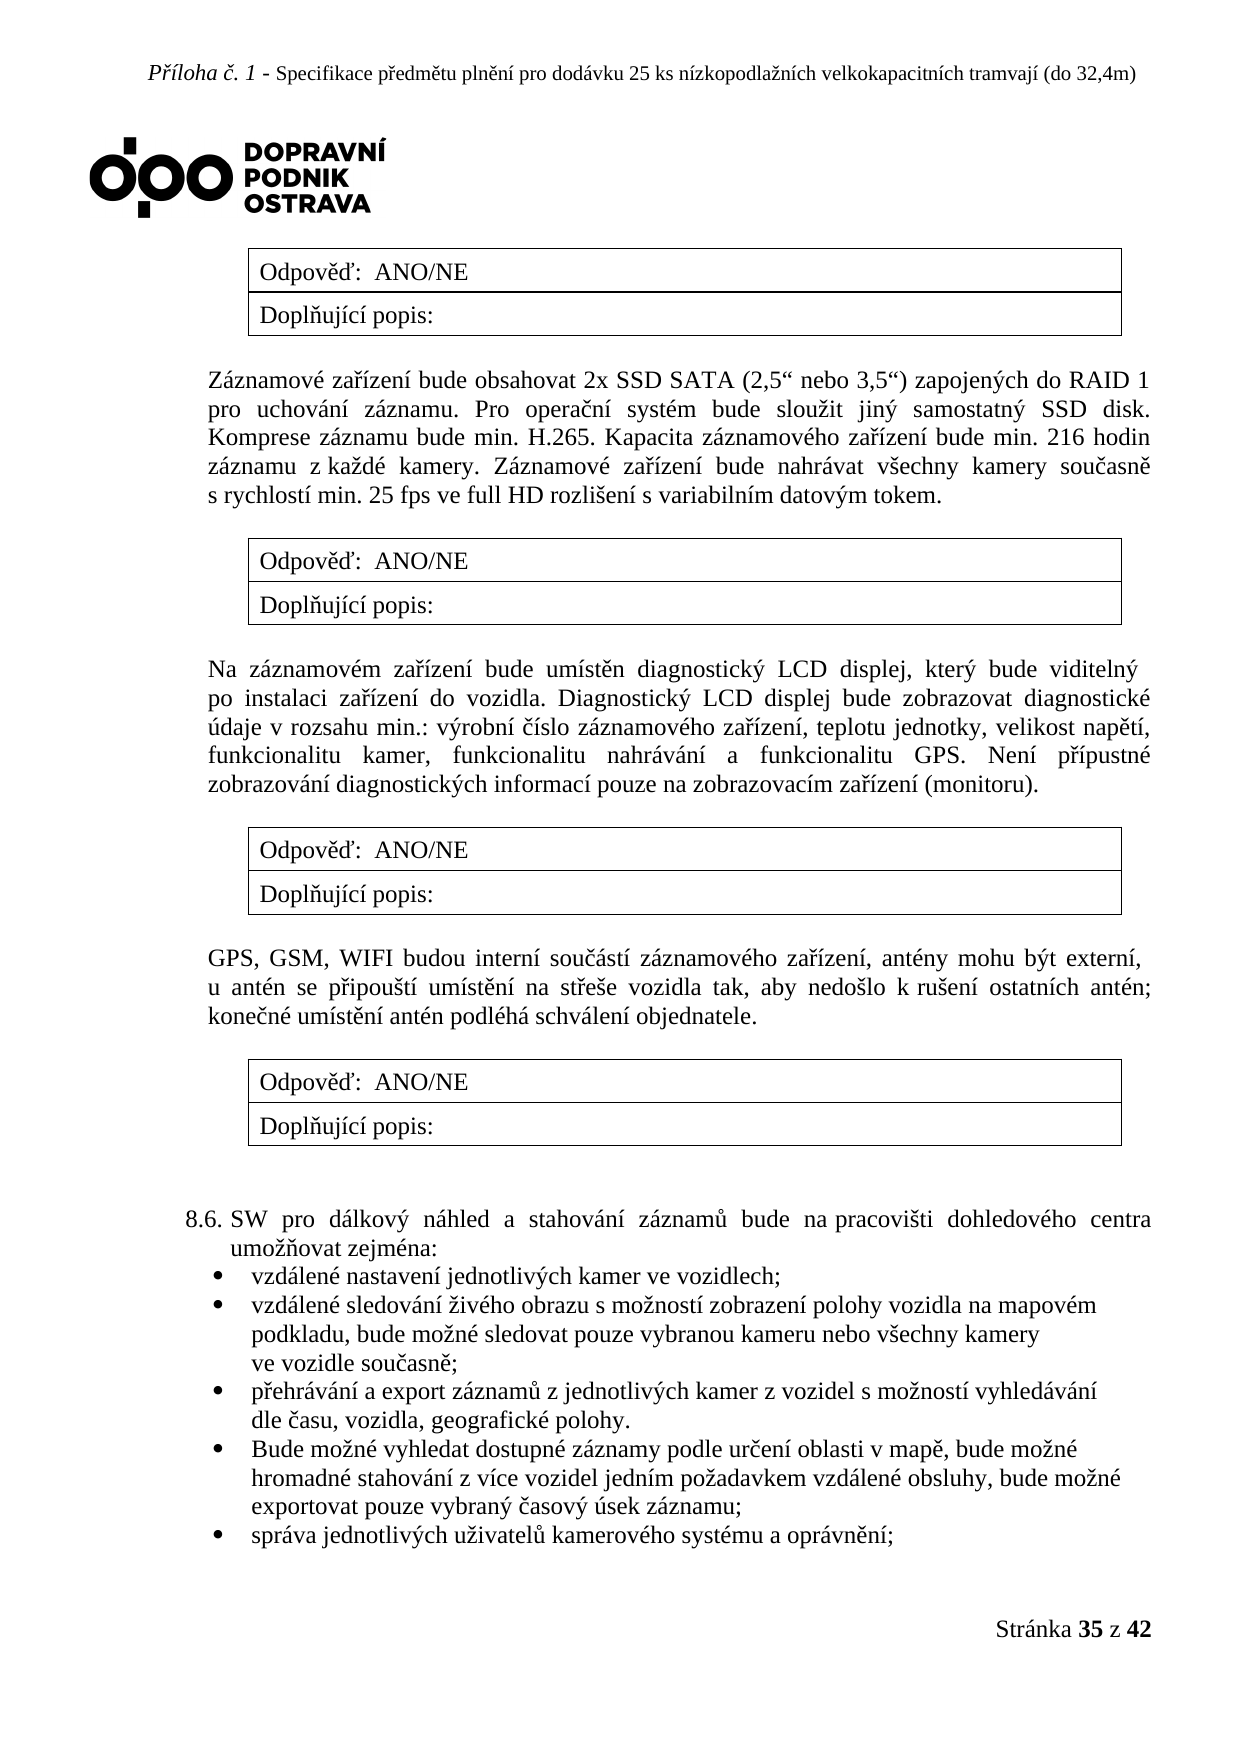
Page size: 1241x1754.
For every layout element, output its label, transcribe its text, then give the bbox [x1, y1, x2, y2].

list správa jednotlivých uživatelů kamerového systému a oprávnění; [214, 1520, 1152, 1549]
list vzdálené sledování živého obrazu s možností zobrazení polohy vozidla na mapovém podkladu, bude možné sledovat pouze vybranou kameru nebo všechny kamery [214, 1290, 1152, 1348]
table_cell Doplňující popis: [249, 293, 1121, 335]
list vzdálené nastavení jednotlivých kamer ve vozidlech; [214, 1261, 1152, 1290]
text dle času, vozidla, geografické polohy. [251, 1405, 1152, 1434]
table_header Odpověď: ANO/NE [249, 539, 1121, 581]
picture [89, 137, 387, 218]
list Bude možné vyhledat dostupné záznamy podle určení oblasti v mapě, bude možné hromadné stahování z více vozidel jedním požadavkem vzdálené obsluhy, bude možné exportovat pouze vybraný časový úsek záznamu; [214, 1434, 1152, 1520]
list SW pro dálkový náhled a stahování záznamů bude na pracovišti dohledového centra umožňovat zejména: [185, 1204, 1152, 1261]
text Záznamové zařízení bude obsahovat 2x SSD SATA (2,5“ nebo 3,5“) zapojených do RAID 1 pro uchování záznamu. Pro operační systém bude sloužit jiný samostatný SSD disk. Komprese záznamu bude min. H.265. Kapacita záznamového zařízení bude min. 216 hodin záznamu z každé kamery. Záznamové zařízení bude nahrávat všechny kamery současně s rychlostí min. 25 fps ve full HD rozlišení s variabilním datovým tokem. [208, 365, 1152, 509]
table_cell Doplňující popis: [249, 1103, 1121, 1145]
list přehrávání a export záznamů z jednotlivých kamer z vozidel s možností vyhledávání [214, 1376, 1152, 1405]
table_cell Doplňující popis: [249, 871, 1121, 914]
text ve vozidle současně; [251, 1348, 1152, 1376]
text GPS, GSM, WIFI budou interní součástí záznamového zařízení, antény mohu být externí, u antén se připouští umístění na střeše vozidla tak, aby nedošlo k rušení ostatních antén; konečné umístění antén podléhá schválení objednatele. [208, 943, 1152, 1030]
table_cell Doplňující popis: [249, 582, 1121, 624]
table_header Odpověď: ANO/NE [249, 828, 1121, 870]
table_header Odpověď: ANO/NE [249, 249, 1121, 291]
table_header Odpověď: ANO/NE [249, 1060, 1121, 1102]
text Na záznamovém zařízení bude umístěn diagnostický LCD displej, který bude viditelný po instalaci zařízení do vozidla. Diagnostický LCD displej bude zobrazovat diagnostické údaje v rozsahu min.: výrobní číslo záznamového zařízení, teplotu jednotky, velikost napětí, funkcionalitu kamer, funkcionalitu nahrávání a funkcionalitu GPS. Není přípustné zobrazování diagnostických informací pouze na zobrazovacím zařízení (monitoru). [208, 654, 1152, 798]
